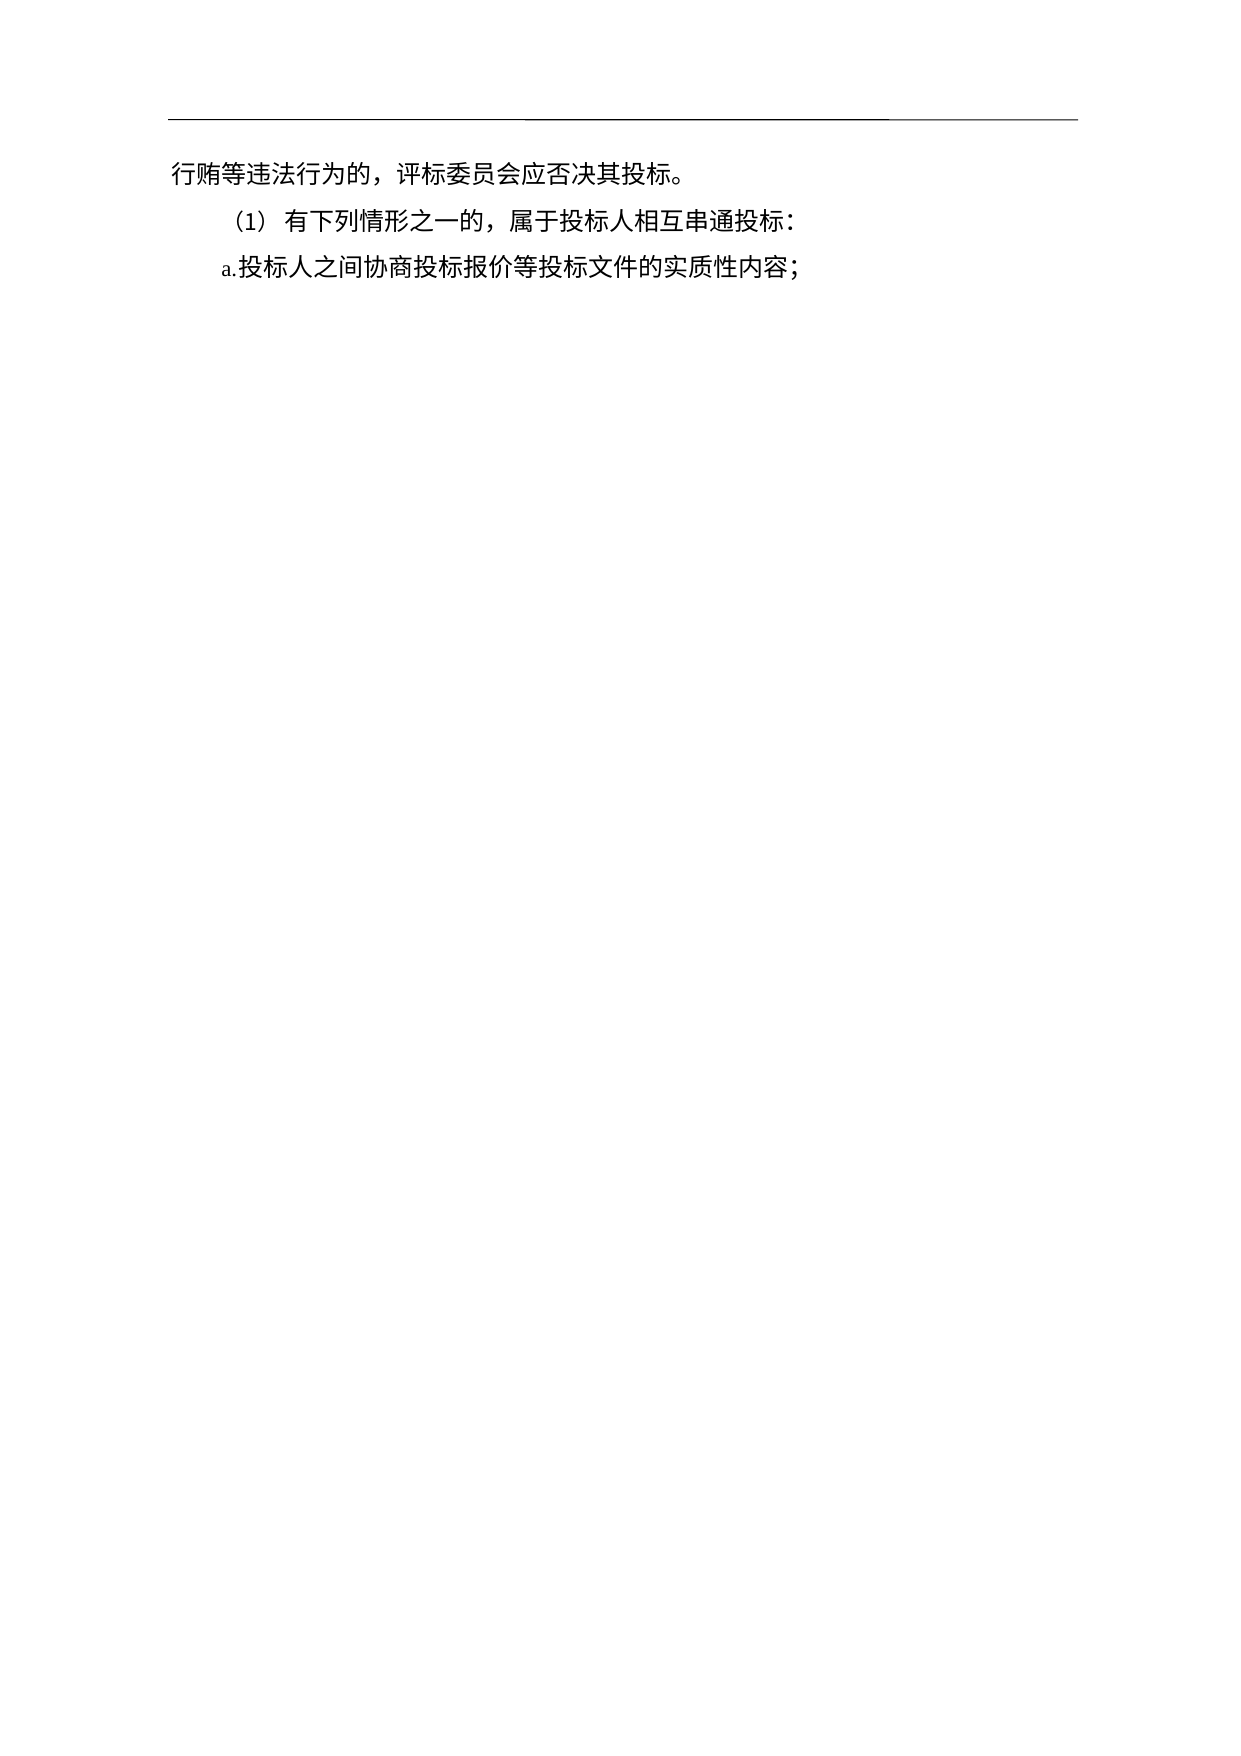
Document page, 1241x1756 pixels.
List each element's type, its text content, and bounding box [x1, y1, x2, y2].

list 投标人之间协商投标报价等投标文件的实质性内容； [221, 247, 1165, 283]
list 有下列情形之一的，属于投标人相互串通投标： [221, 201, 1165, 238]
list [171, 154, 1075, 190]
